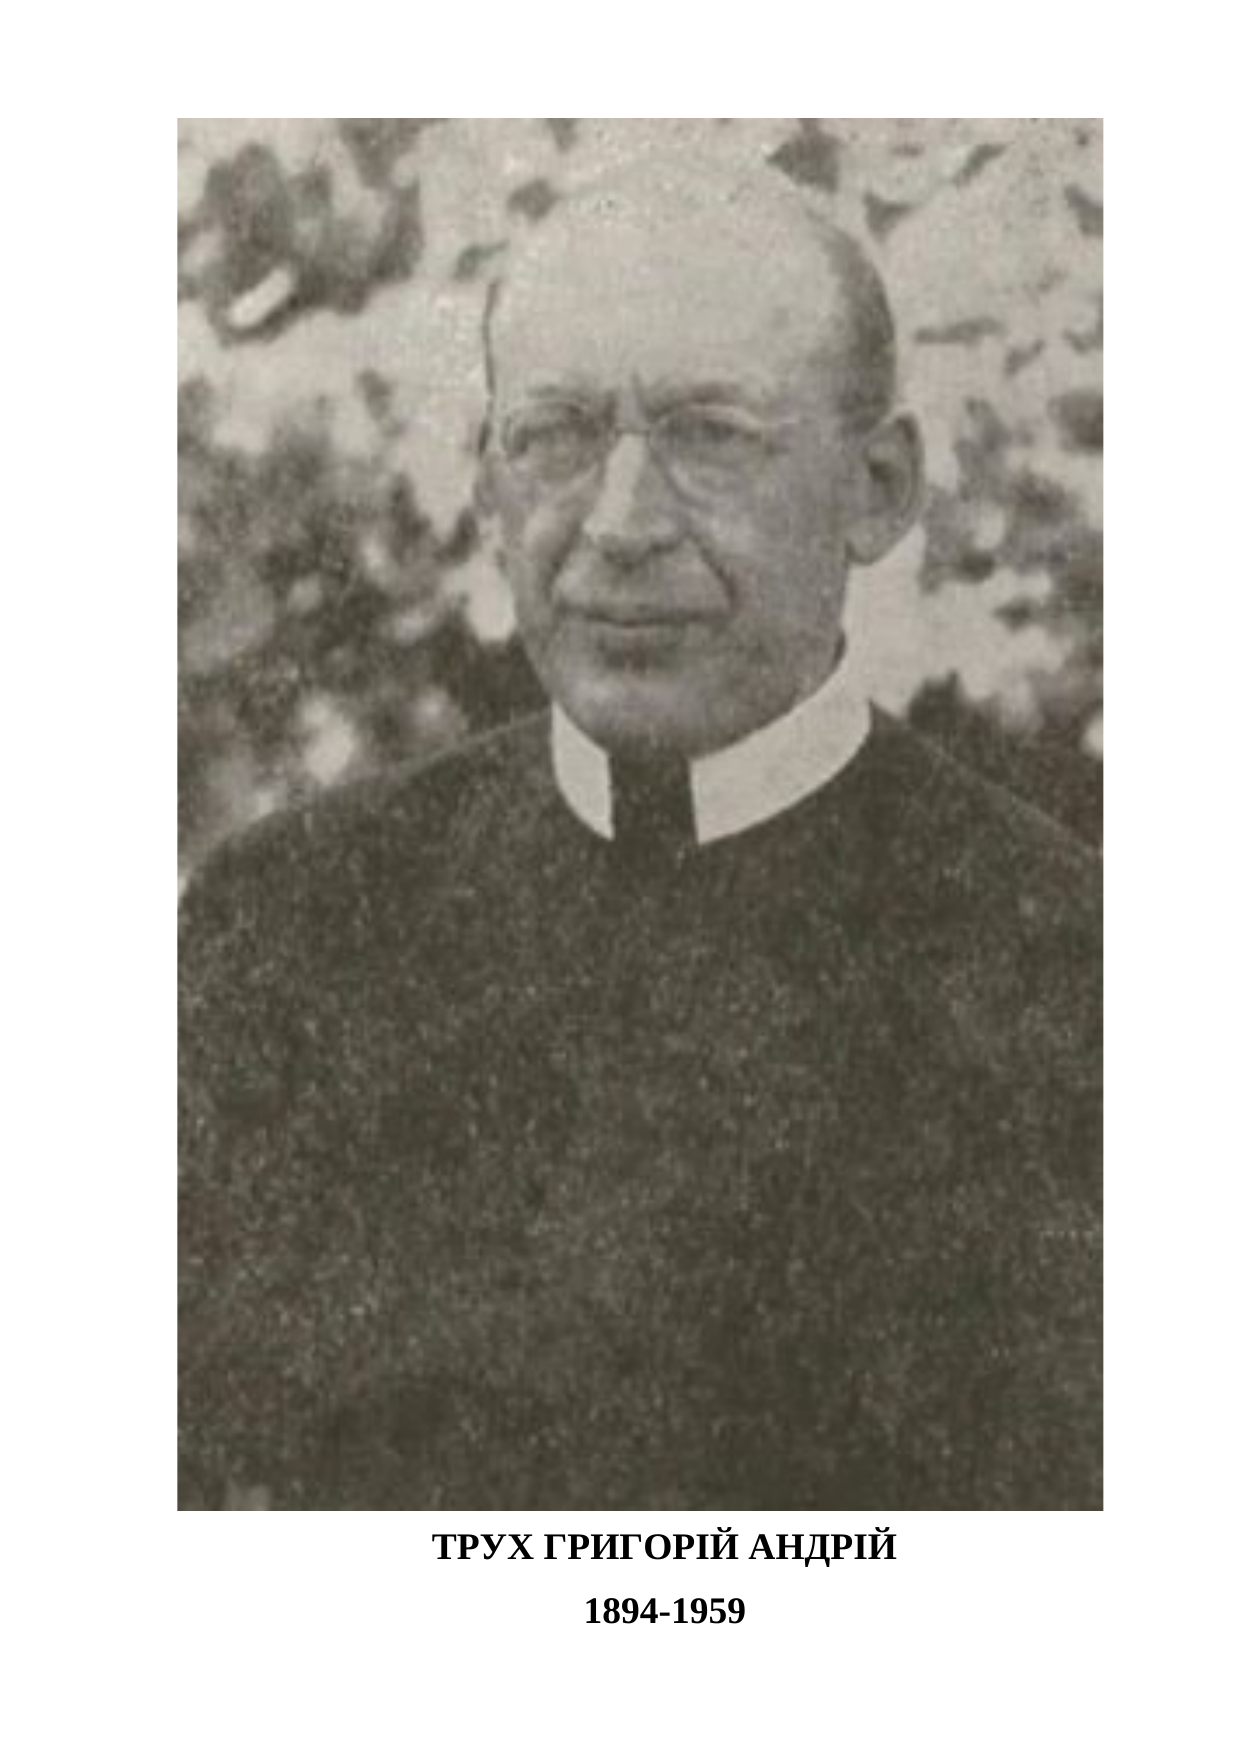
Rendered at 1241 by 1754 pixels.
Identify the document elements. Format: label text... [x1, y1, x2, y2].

text ТРУХ ГРИГОРІЙ АНДРІЙ [177, 1524, 1152, 1567]
picture [177, 118, 1104, 1511]
text 1894-1959 [177, 1589, 1152, 1632]
